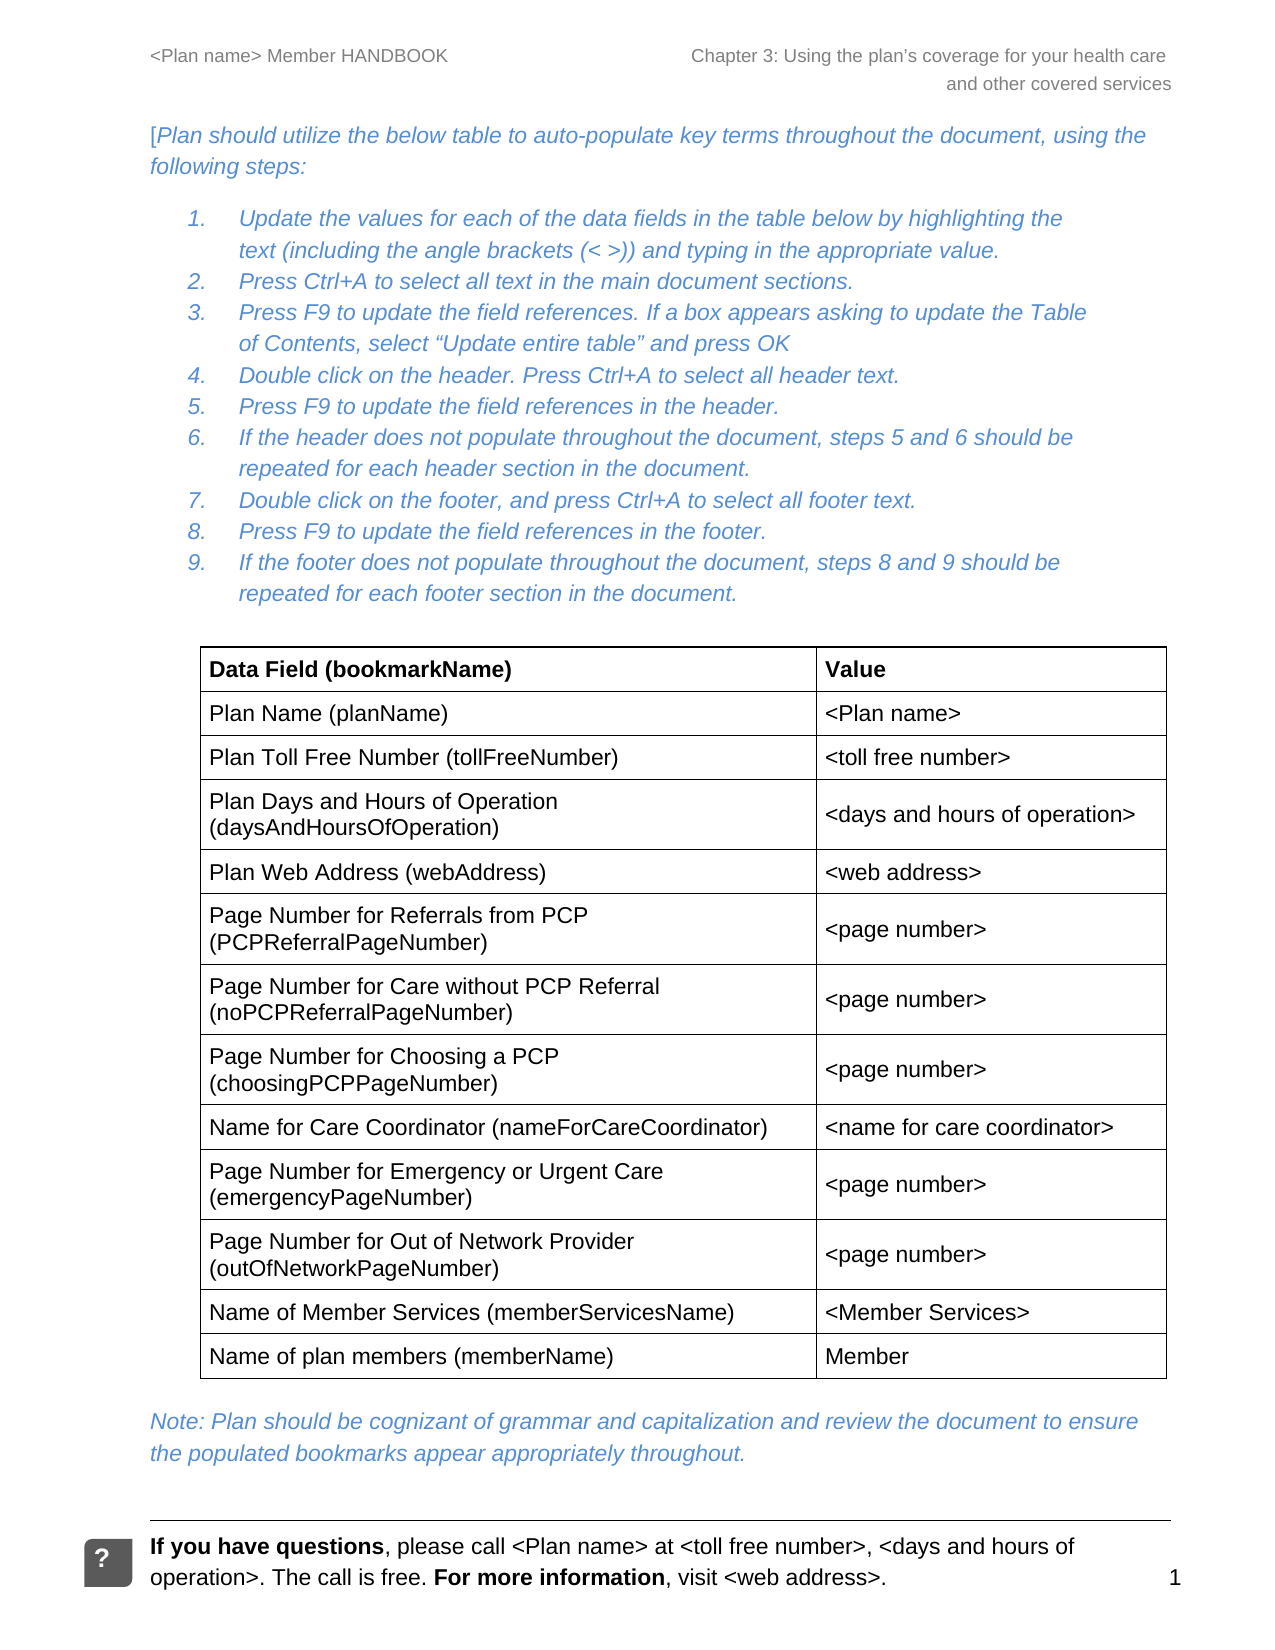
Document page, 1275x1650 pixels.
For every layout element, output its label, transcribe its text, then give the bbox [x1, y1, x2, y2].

table_cell <page number> [817, 965, 1166, 1034]
table_cell <Member Services> [817, 1290, 1166, 1333]
table_cell <toll free number> [817, 736, 1166, 779]
table_cell <name for care coordinator> [817, 1105, 1166, 1148]
table_header Data Field (bookmarkName) [201, 648, 816, 691]
table_cell Name for Care Coordinator (nameForCareCoordinator) [201, 1105, 816, 1148]
list Double click on the footer, and press Ctrl+A to select all footer text. [187, 483, 1096, 514]
table_cell Page Number for Referrals from PCP (PCPReferralPageNumber) [201, 894, 816, 963]
table_cell <Plan name> [817, 692, 1166, 734]
table_cell Plan Toll Free Number (tollFreeNumber) [201, 736, 816, 779]
list Press Ctrl+A to select all text in the main document sections. [187, 264, 1096, 296]
table_cell <page number> [817, 1220, 1166, 1289]
table_cell Page Number for Choosing a PCP (choosingPCPPageNumber) [201, 1035, 816, 1104]
text [Plan should utilize the below table to auto-populate key terms throughout the document, using the following steps: [150, 118, 1171, 181]
list Press F9 to update the field references in the header. [187, 389, 1096, 421]
table_header Value [817, 648, 1166, 691]
table_cell Page Number for Emergency or Urgent Care (emergencyPageNumber) [201, 1150, 816, 1219]
table_cell Plan Name (planName) [201, 692, 816, 734]
table_cell <days and hours of operation> [817, 780, 1166, 849]
table_cell <page number> [817, 1035, 1166, 1104]
list Press F9 to update the field references. If a box appears asking to update the Table of Contents, select “Update entire table” and press OK [187, 296, 1096, 358]
table_cell Page Number for Care without PCP Referral (noPCPReferralPageNumber) [201, 965, 816, 1034]
table_cell Plan Days and Hours of Operation (daysAndHoursOfOperation) [201, 780, 816, 849]
table_cell Name of Member Services (memberServicesName) [201, 1290, 816, 1333]
table_cell <web address> [817, 850, 1166, 893]
table_cell Plan Web Address (webAddress) [201, 850, 816, 893]
list If the header does not populate throughout the document, steps 5 and 6 should be repeated for each header section in the document. [187, 421, 1096, 483]
table_cell Name of plan members (memberName) [201, 1334, 816, 1377]
table_cell <page number> [817, 894, 1166, 963]
table_cell <page number> [817, 1150, 1166, 1219]
table_cell Member [817, 1334, 1166, 1377]
list Press F9 to update the field references in the footer. [187, 514, 1096, 546]
list Update the values for each of the data fields in the table below by highlighting the text (including the angle brackets (< >)) and typing in the appropriate value. [187, 202, 1096, 264]
table_cell Page Number for Out of Network Provider (outOfNetworkPageNumber) [201, 1220, 816, 1289]
text Note: Plan should be cognizant of grammar and capitalization and review the document to ensure the populated bookmarks appear appropriately throughout. [150, 1405, 1171, 1467]
list Double click on the header. Press Ctrl+A to select all header text. [187, 358, 1096, 389]
list If the footer does not populate throughout the document, steps 8 and 9 should be repeated for each footer section in the document. [187, 546, 1096, 608]
